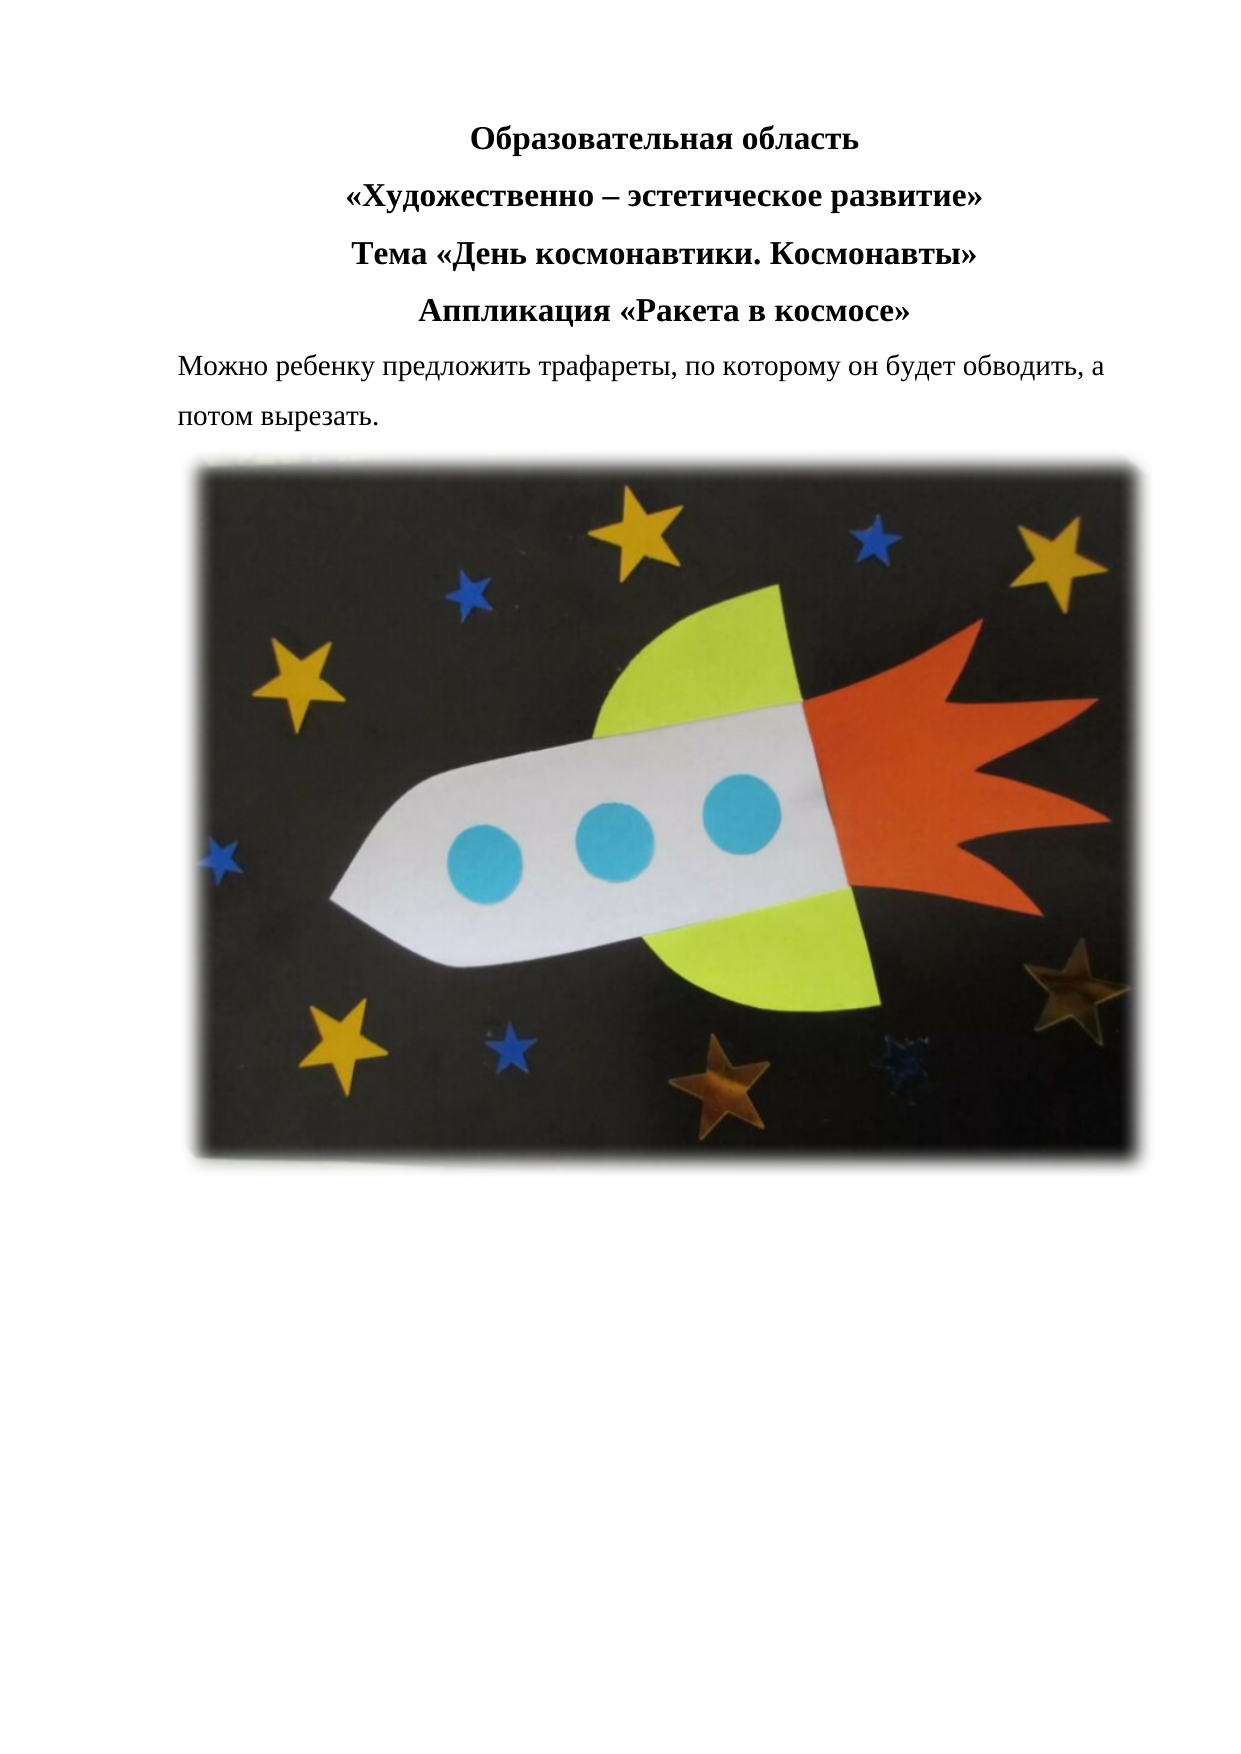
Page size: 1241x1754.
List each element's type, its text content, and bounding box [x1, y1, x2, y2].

text «Художественно – эстетическое развитие» [177, 176, 1152, 214]
text Тема «День космонавтики. Космонавты» [177, 233, 1152, 271]
picture [209, 477, 1126, 1150]
text Аппликация «Ракета в космосе» [177, 291, 1152, 329]
text Образовательная область [177, 118, 1152, 156]
text Можно ребенку предложить трафареты, по которому он будет обводить, а потом вырезать. [177, 348, 1152, 432]
